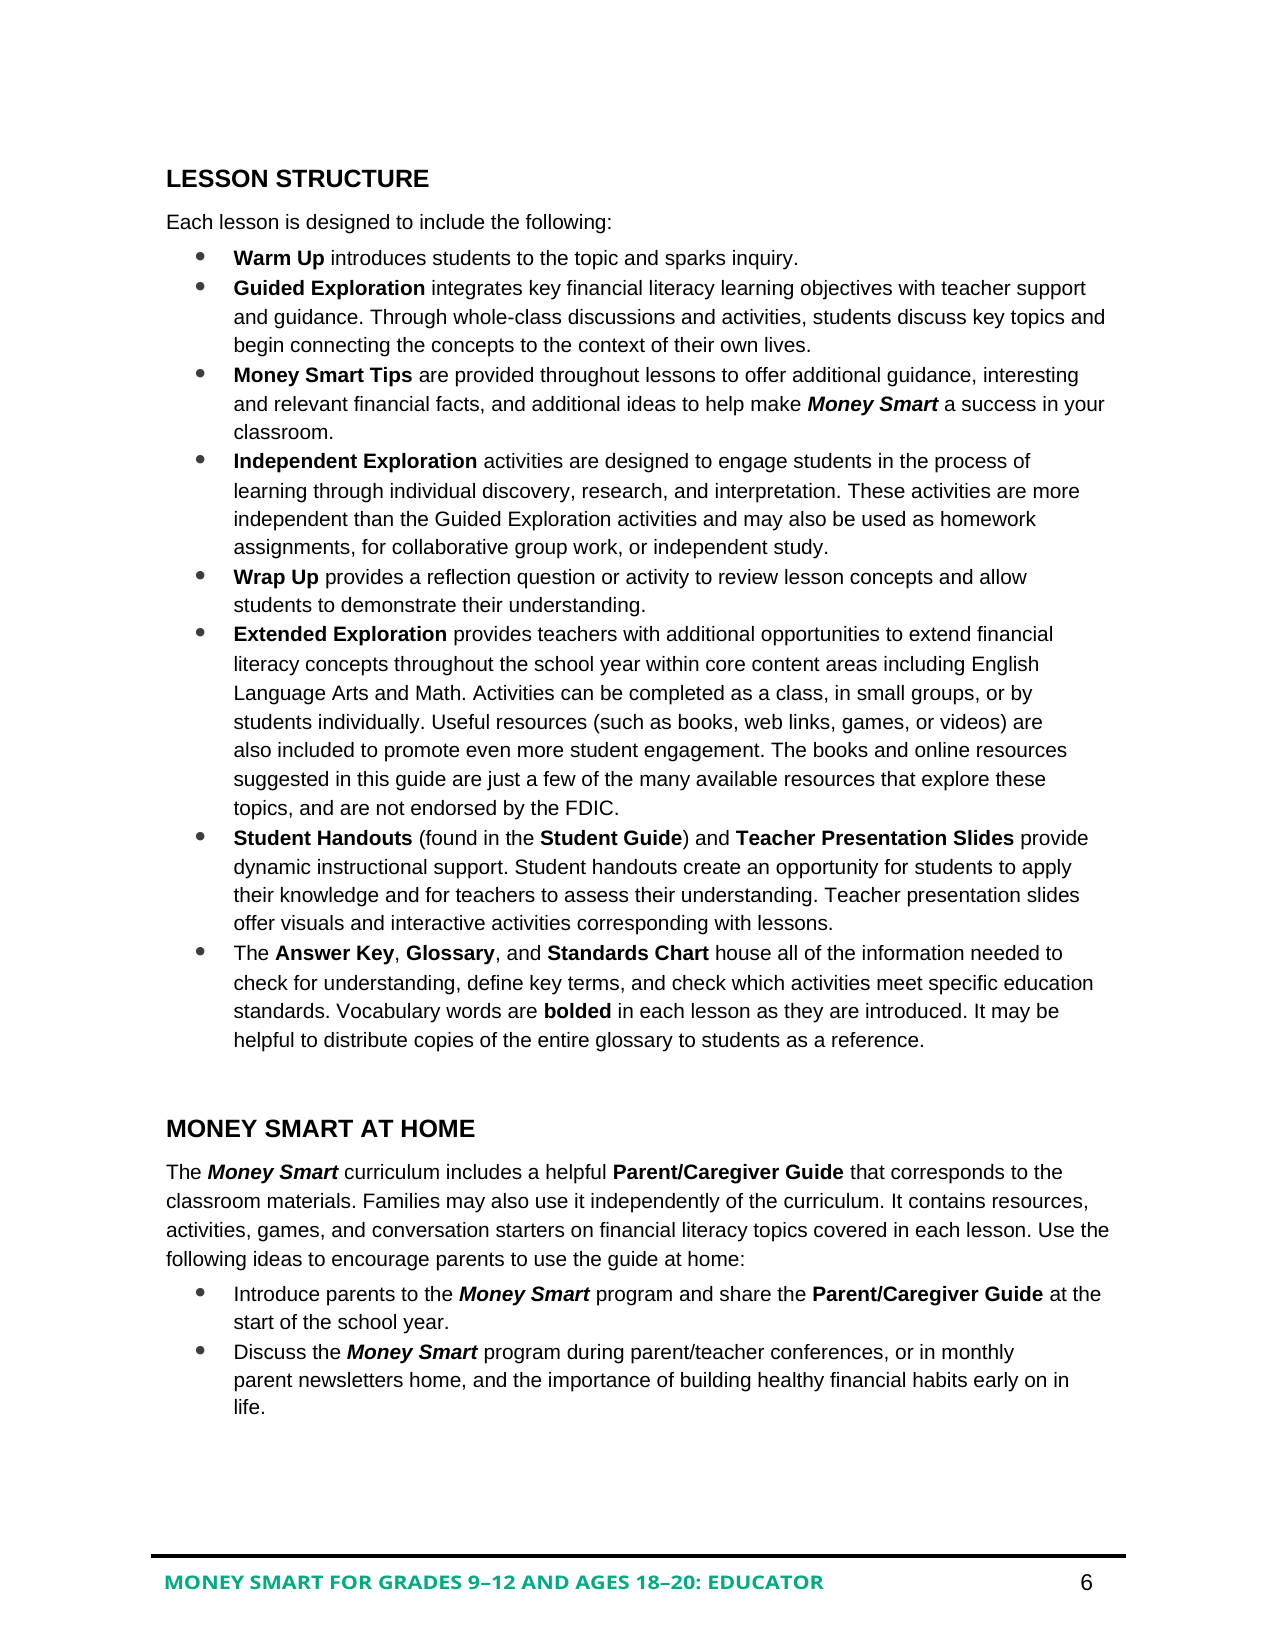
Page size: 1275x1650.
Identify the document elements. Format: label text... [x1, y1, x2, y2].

subtitle MONEY SMART AT HOME [166, 1114, 1106, 1143]
text Each lesson is designed to include the following: [166, 210, 1106, 234]
list Discuss the Money Smart program during parent/teacher conferences, or in monthly parent newsletters home, and the importance of building healthy financial habits early on in life. [196, 1340, 1079, 1419]
list Extended Exploration provides teachers with additional opportunities to extend financial literacy concepts throughout the school year within core content areas including English Language Arts and Math. Activities can be completed as a class, in small groups, or by students individually. Useful resources (such as books, web links, games, or videos) are also included to promote even more student engagement. The books and online resources suggested in this guide are just a few of the many available resources that explore these topics, and are not endorsed by the FDIC. [196, 622, 1087, 820]
list Money Smart Tips are provided throughout lessons to offer additional guidance, interesting and relevant financial facts, and additional ideas to help make Money Smart a success in your classroom. [196, 363, 1105, 444]
list Introduce parents to the Money Smart program and share the Parent/Caregiver Guide at the start of the school year. [196, 1282, 1102, 1334]
subtitle LESSON STRUCTURE [166, 164, 1106, 193]
list Student Handouts (found in the Student Guide) and Teacher Presentation Slides provide dynamic instructional support. Student handouts create an opportunity for students to apply their knowledge and for teachers to assess their understanding. Teacher presentation slides offer visuals and interactive activities corresponding with lessons. [196, 825, 1089, 935]
list Wrap Up provides a reflection question or activity to review lesson concepts and allow students to demonstrate their understanding. [196, 564, 1027, 617]
text The Money Smart curriculum includes a helpful Parent/Caregiver Guide that corresponds to the classroom materials. Families may also use it independently of the curriculum. It contains resources, activities, games, and conversation starters on financial literacy topics covered in each lesson. Use the following ideas to encourage parents to use the guide at home: [166, 1159, 1119, 1270]
list Warm Up introduces students to the topic and sparks inquiry. [196, 246, 1139, 271]
list Independent Exploration activities are designed to engage students in the process of learning through individual discovery, research, and interpretation. These activities are more independent than the Guided Exploration activities and may also be used as homework assignments, for collaborative group work, or independent study. [196, 449, 1081, 559]
list The Answer Key, Glossary, and Standards Chart house all of the information needed to check for understanding, define key terms, and check which activities meet specific education standards. Vocabulary words are bolded in each lesson as they are introduced. It may be helpful to distribute copies of the entire glossary to students as a reference. [196, 941, 1095, 1052]
list Guided Exploration integrates key financial literacy learning objectives with teacher support and guidance. Through whole-class discussions and activities, students discuss key topics and begin connecting the concepts to the context of their own lives. [196, 276, 1106, 357]
